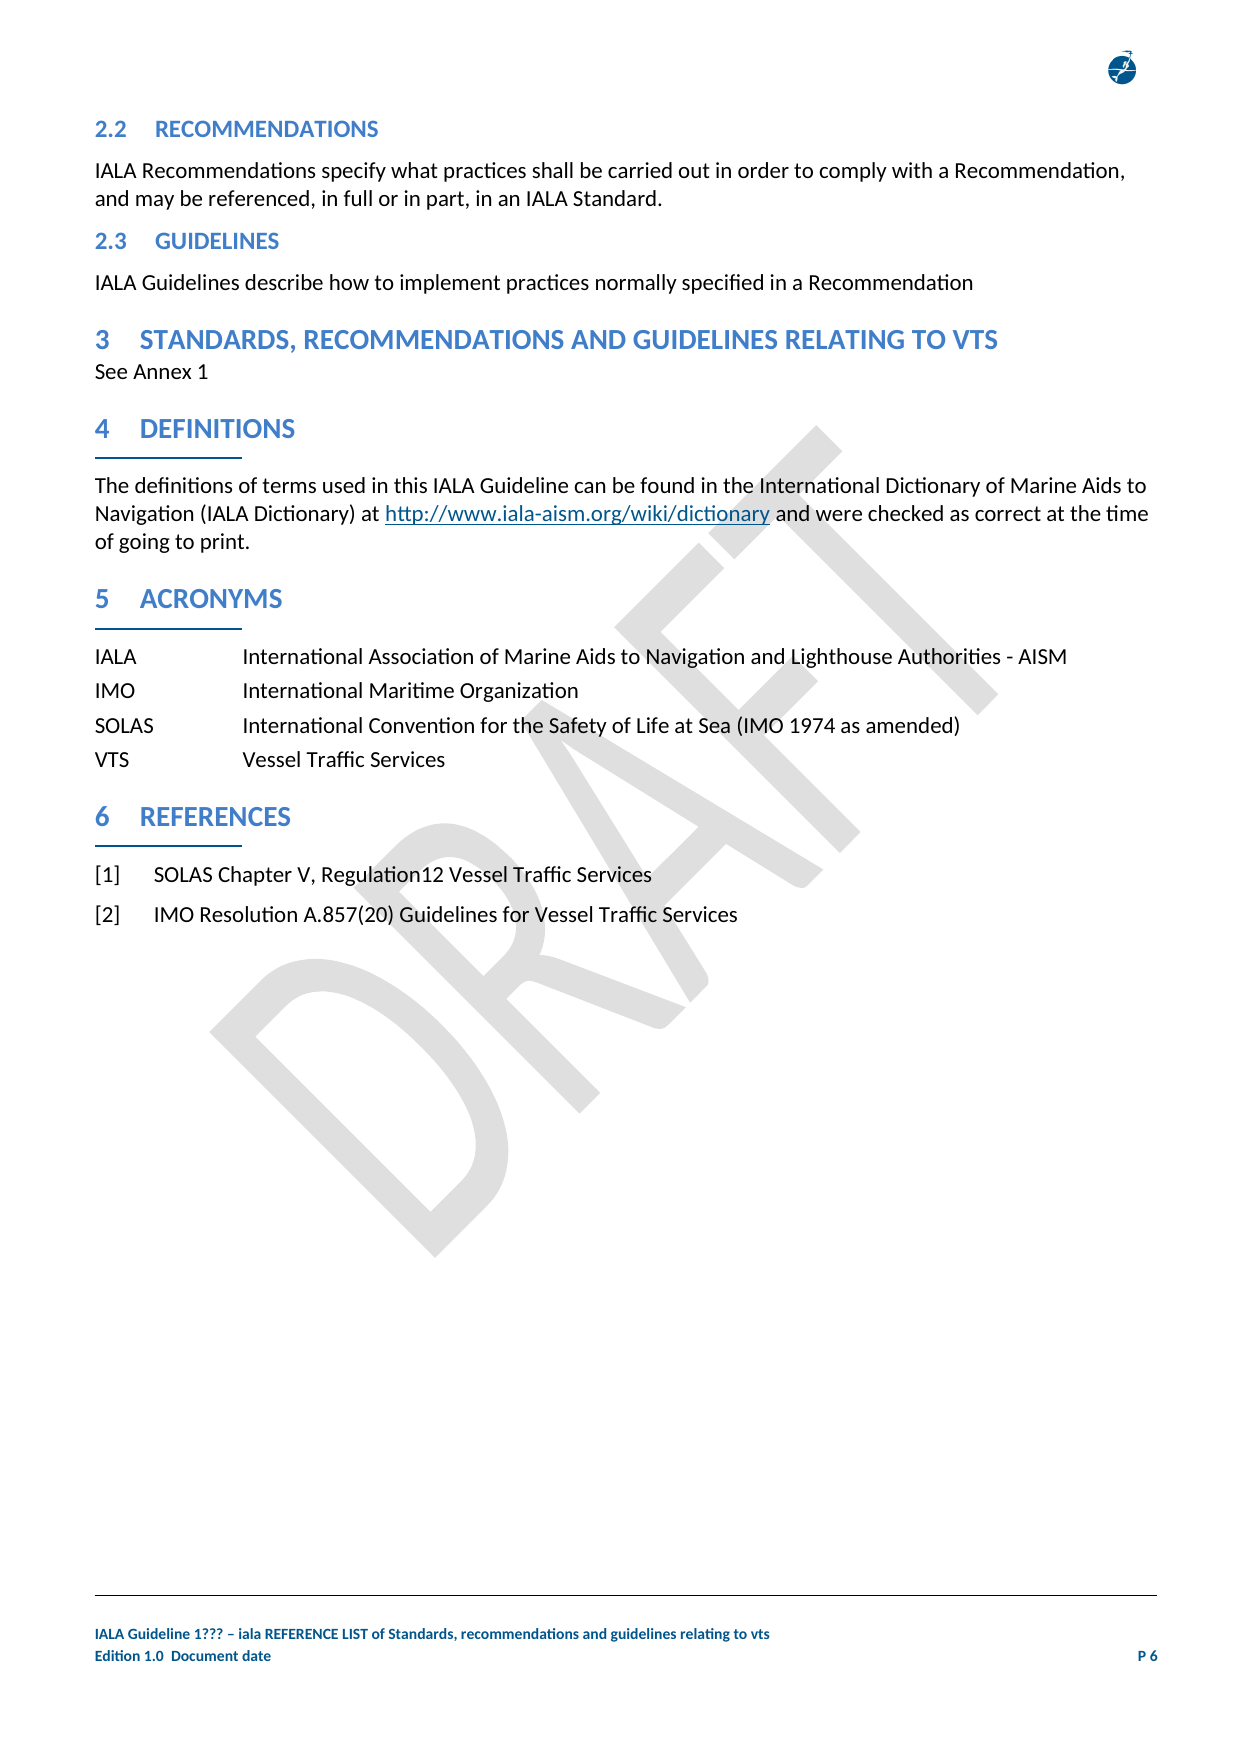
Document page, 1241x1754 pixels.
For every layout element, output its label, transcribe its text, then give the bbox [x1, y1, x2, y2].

subtitle Standards, Recommendations and Guidelines relating to VTS [94, 321, 1157, 357]
text IMO Resolution A.857(20) Guidelines for Vessel Traffic Services [94, 900, 1157, 928]
text IALA Guidelines describe how to implement practices normally specified in a Recommendation [94, 268, 1157, 296]
text IALA Recommendations specify what practices shall be carried out in order to comply with a Recommendation, and may be referenced, in full or in part, in an IALA Standard. [94, 157, 1157, 213]
text VTS Vessel Traffic Services [94, 745, 1157, 773]
text See Annex 1 [94, 357, 1157, 385]
text IMO International Maritime Organization [94, 676, 1157, 704]
picture [1077, 0, 1196, 119]
text The definitions of terms used in this IALA Guideline can be found in the International Dictionary of Marine Aids to Navigation (IALA Dictionary) at http://www.iala-aism.org/wiki/dictionary and were checked as correct at the time of going to print. [94, 471, 1157, 556]
subtitle ACRONYMS [94, 581, 1157, 616]
subtitle REFERENCES [94, 798, 1157, 834]
text SOLAS International Convention for the Safety of Life at Sea (IMO 1974 as amended) [94, 711, 1157, 739]
text SOLAS Chapter V, Regulation12 Vessel Traffic Services [94, 860, 1157, 888]
subtitle Recommendations [94, 113, 1084, 144]
text IALA International Association of Marine Aids to Navigation and Lighthouse Authorities - AISM [94, 642, 1157, 670]
subtitle DEFINITIONS [94, 410, 1157, 445]
subtitle Guidelines [94, 225, 1084, 256]
